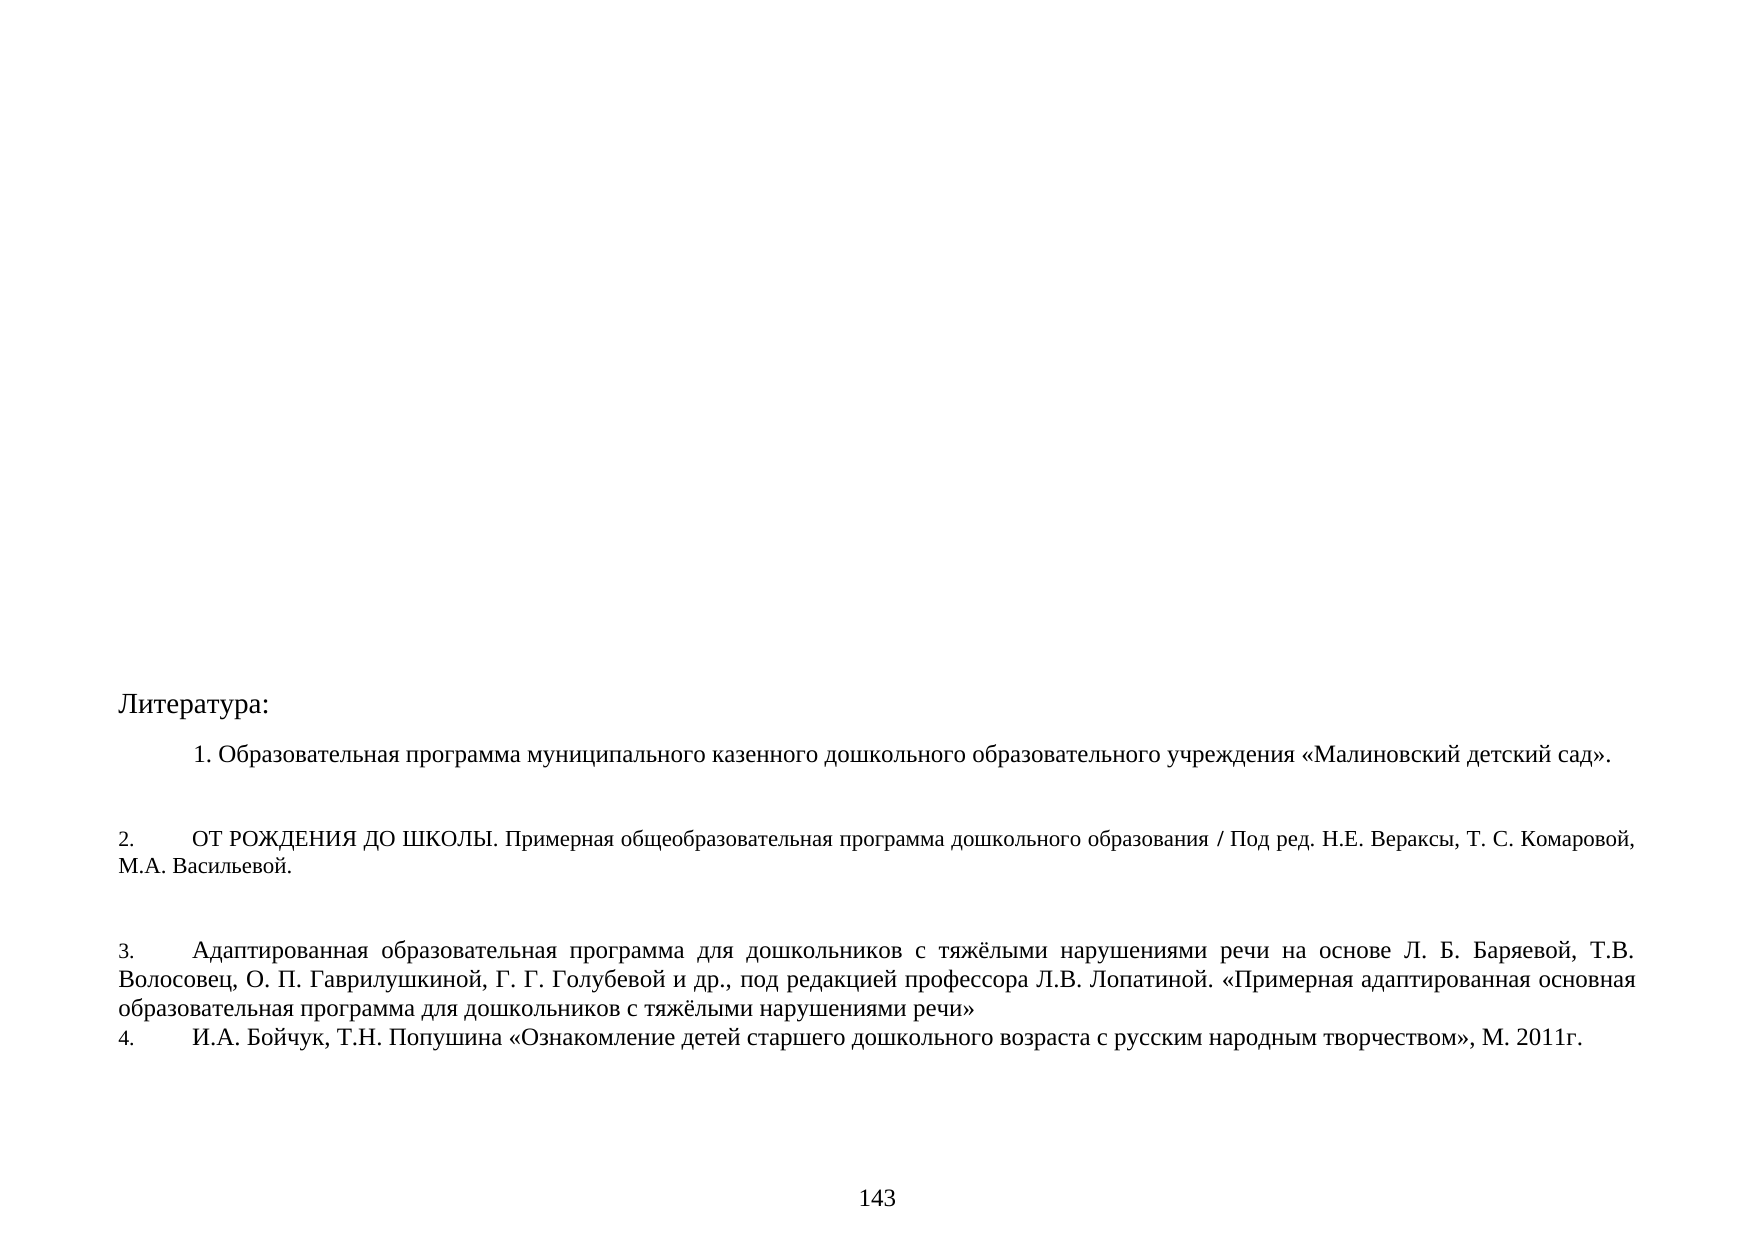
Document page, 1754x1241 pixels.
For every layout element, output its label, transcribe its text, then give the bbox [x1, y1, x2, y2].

list И.А. Бойчук, Т.Н. Попушина «Ознакомление детей старшего дошкольного возраста с русским народным творчеством», М. 2011г. [118, 1022, 1636, 1051]
text 1. Образовательная программа муниципального казенного дошкольного образовательного учреждения «Малиновский детский сад». [193, 739, 1636, 768]
text Литература: [118, 686, 1636, 720]
list Адаптированная образовательная программа для дошкольников с тяжёлыми нарушениями речи на основе Л. Б. Баряевой, Т.В. Волосовец, О. П. Гаврилушкиной, Г. Г. Голубевой и др., под редакцией профессора Л.В. Лопатиной. «Примерная адаптированная основная образовательная программа для дошкольников с тяжёлыми нарушениями речи» [118, 936, 1636, 1022]
list ОТ РОЖДЕНИЯ ДО ШКОЛЫ. Примерная общеобразовательная программа дошкольного образования / Под ред. Н.Е. Вераксы, Т. С. Комаровой, М.А. Васильевой. [118, 825, 1636, 878]
